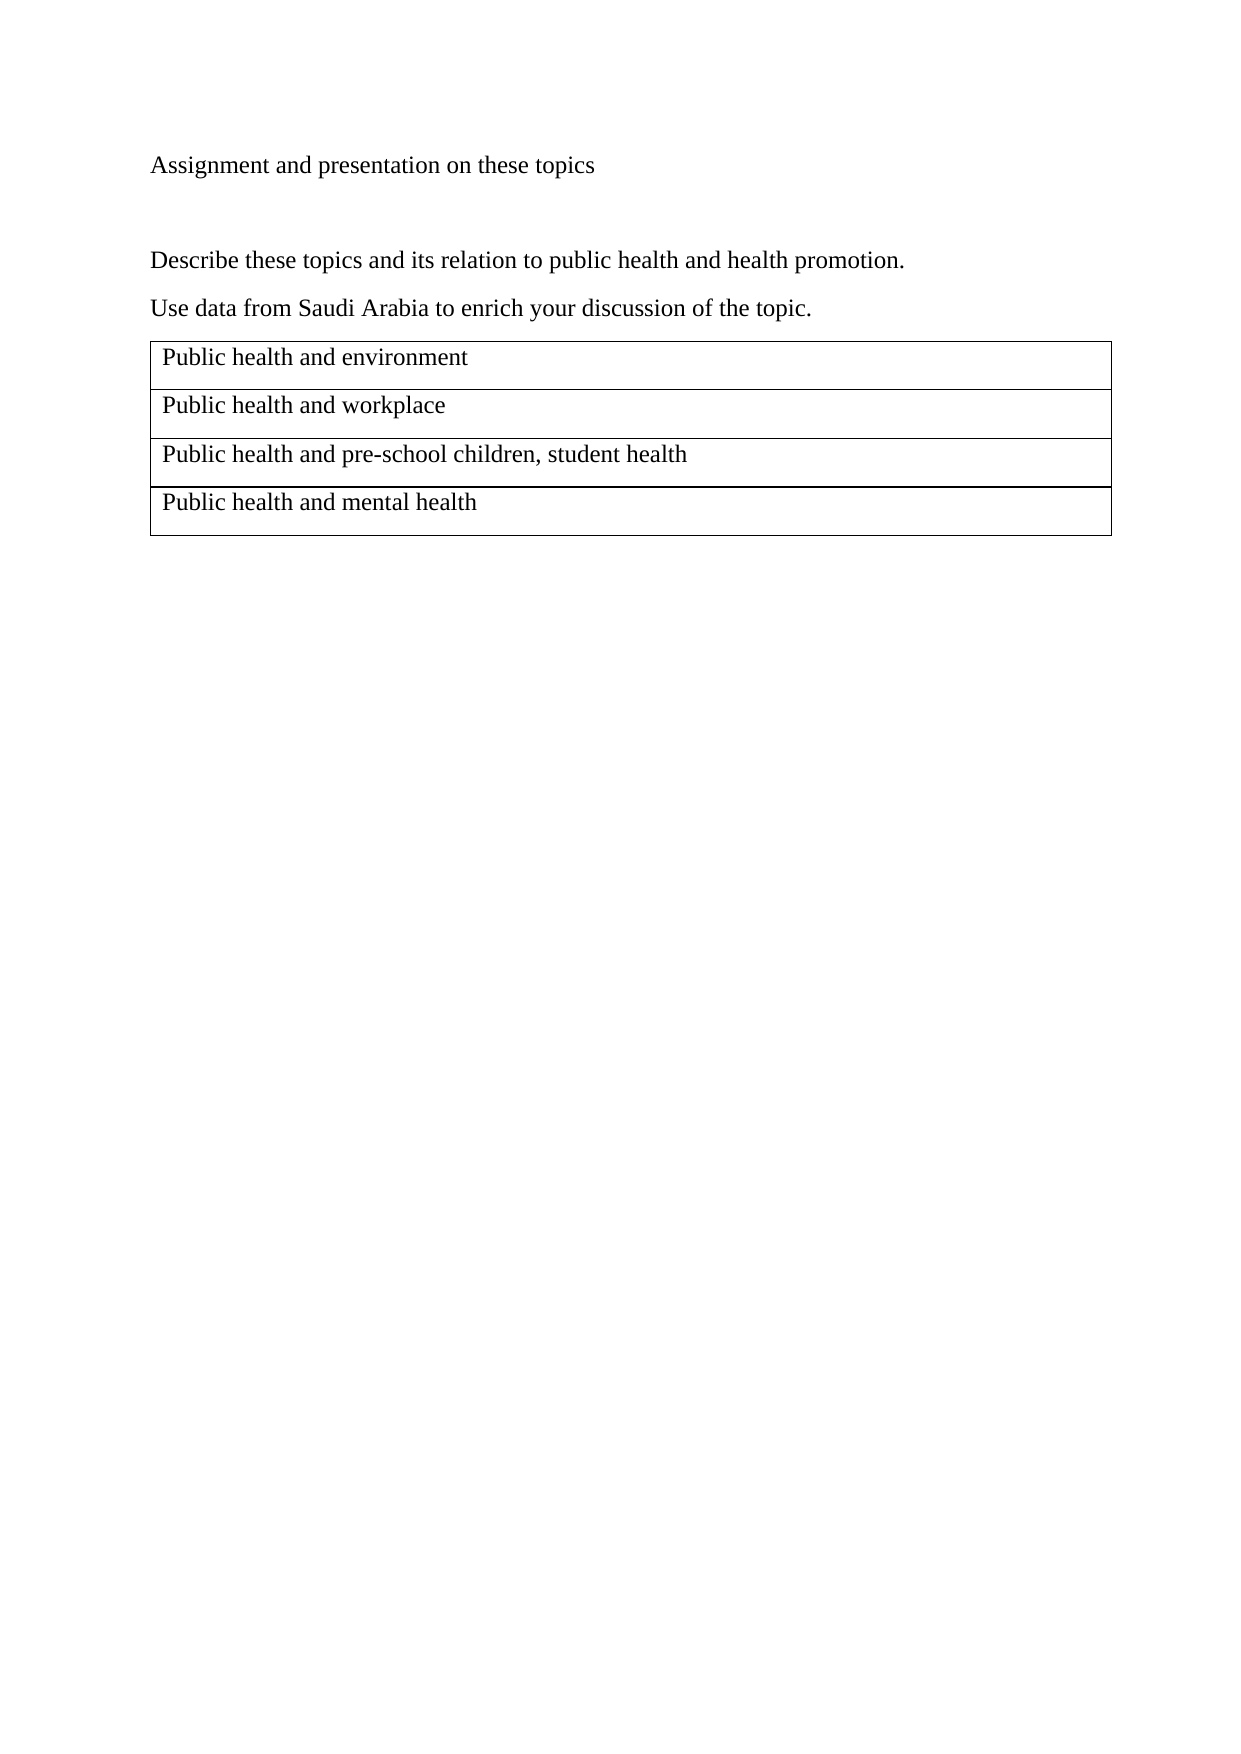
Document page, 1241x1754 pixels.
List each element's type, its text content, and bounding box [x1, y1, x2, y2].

text Describe these topics and its relation to public health and health promotion. [150, 245, 1090, 274]
text Assignment and presentation on these topics [150, 150, 1090, 179]
table_cell Public health and workplace [151, 390, 1111, 438]
table_header Public health and environment [151, 342, 1111, 389]
table_cell Public health and mental health [151, 488, 1111, 535]
table_cell Public health and pre-school children, student health [151, 439, 1111, 486]
text Use data from Saudi Arabia to enrich your discussion of the topic. [150, 293, 1090, 322]
